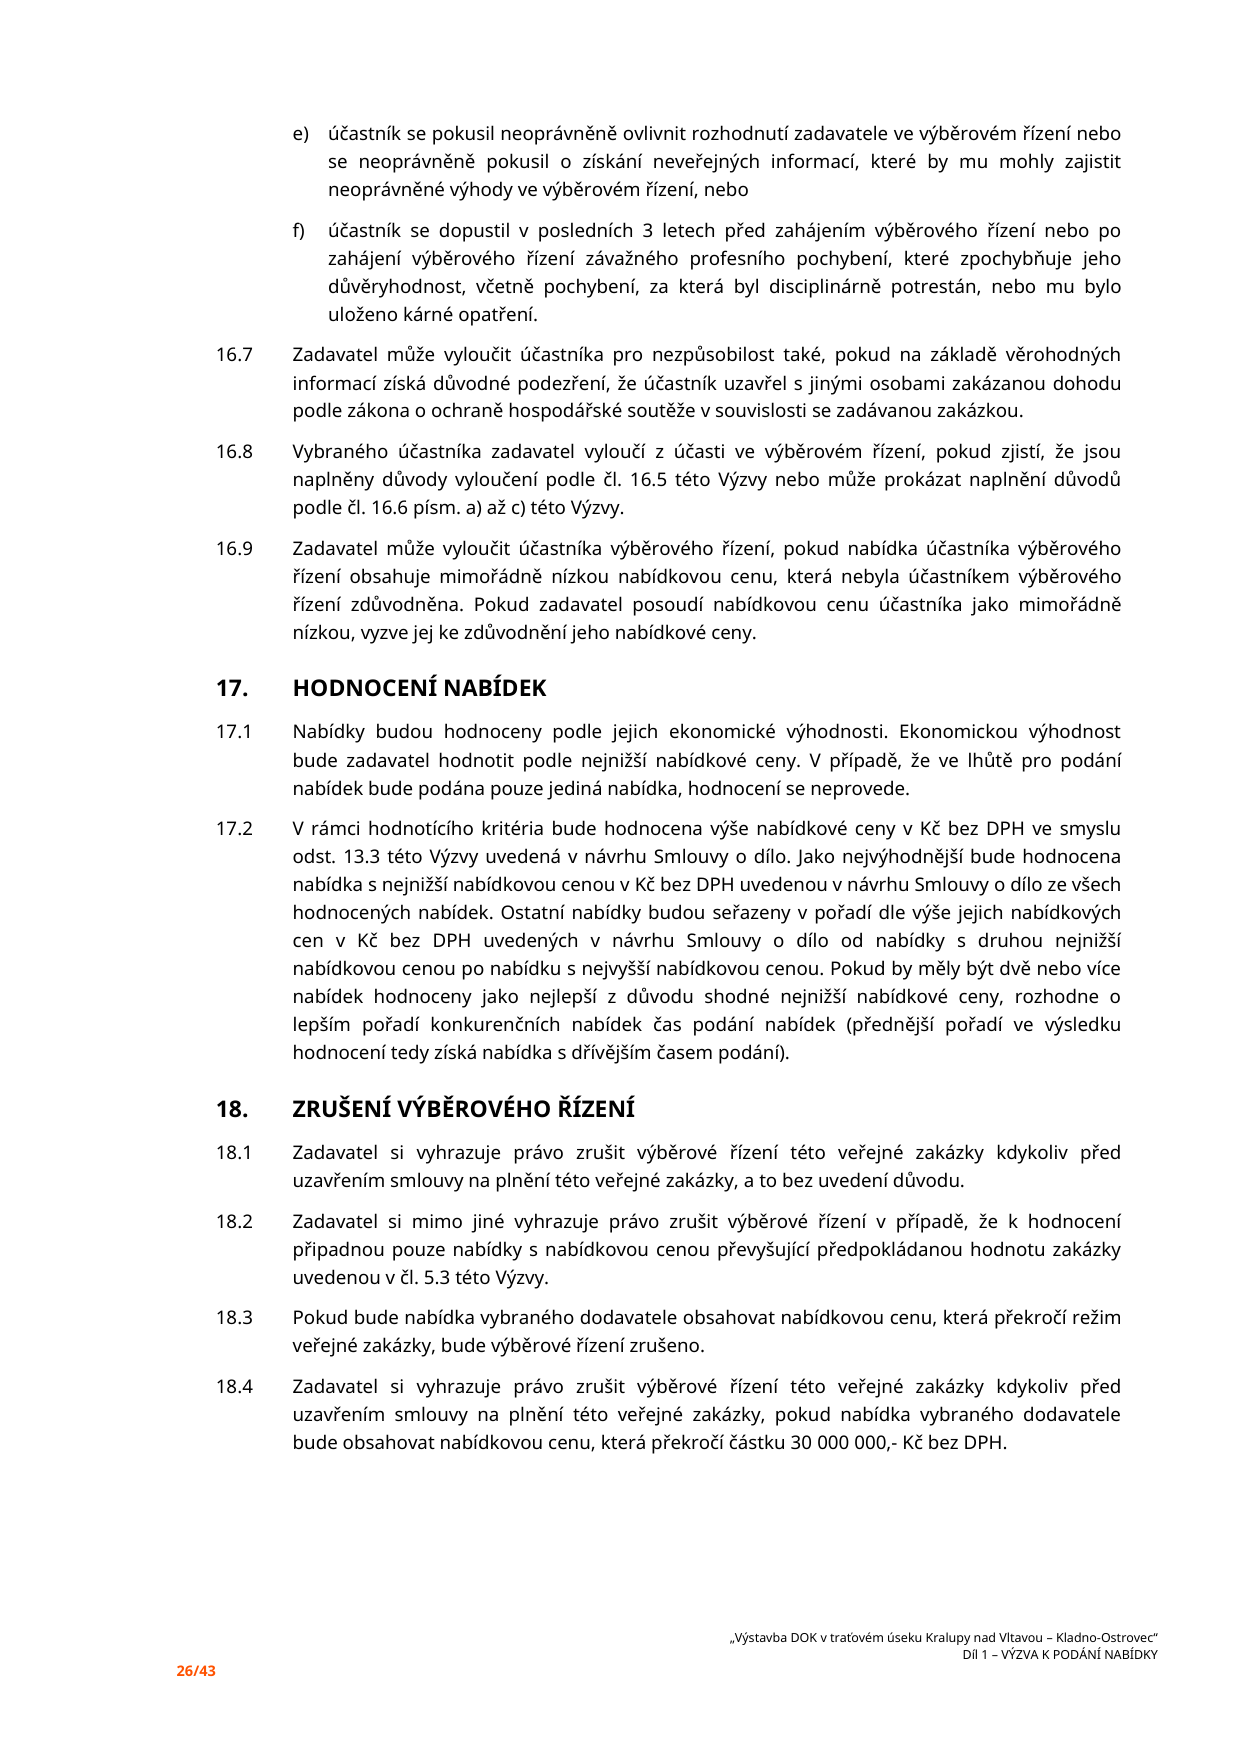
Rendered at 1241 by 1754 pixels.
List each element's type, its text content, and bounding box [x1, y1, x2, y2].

text Zadavatel může vyloučit účastníka výběrového řízení, pokud nabídka účastníka výběrového řízení obsahuje mimořádně nízkou nabídkovou cenu, která nebyla účastníkem výběrového řízení zdůvodněna. Pokud zadavatel posoudí nabídkovou cenu účastníka jako mimořádně nízkou, vyzve jej ke zdůvodnění jeho nabídkové ceny. [216, 535, 1122, 644]
text Vybraného účastníka zadavatel vyloučí z účasti ve výběrovém řízení, pokud zjistí, že jsou naplněny důvody vyloučení podle čl. 16.5 této Výzvy nebo může prokázat naplnění důvodů podle čl. 16.6 písm. a) až c) této Výzvy. [216, 438, 1122, 520]
text Zadavatel může vyloučit účastníka pro nezpůsobilost také, pokud na základě věrohodných informací získá důvodné podezření, že účastník uzavřel s jinými osobami zakázanou dohodu podle zákona o ochraně hospodářské soutěže v souvislosti se zadávanou zakázkou. [216, 342, 1122, 423]
text HODNOCENÍ NABÍDEK [216, 672, 1122, 703]
text Zadavatel si vyhrazuje právo zrušit výběrové řízení této veřejné zakázky kdykoliv před uzavřením smlouvy na plnění této veřejné zakázky, a to bez uvedení důvodu. [216, 1139, 1122, 1193]
text Pokud bude nabídka vybraného dodavatele obsahovat nabídkovou cenu, která překročí režim veřejné zakázky, bude výběrové řízení zrušeno. [216, 1304, 1122, 1358]
text Zadavatel si vyhrazuje právo zrušit výběrové řízení této veřejné zakázky kdykoliv před uzavřením smlouvy na plnění této veřejné zakázky, pokud nabídka vybraného dodavatele bude obsahovat nabídkovou cenu, která překročí částku 30 000 000,- Kč bez DPH. [216, 1373, 1122, 1455]
text V rámci hodnotícího kritéria bude hodnocena výše nabídkové ceny v Kč bez DPH ve smyslu odst. 13.3 této Výzvy uvedená v návrhu Smlouvy o dílo. Jako nejvýhodnější bude hodnocena nabídka s nejnižší nabídkovou cenou v Kč bez DPH uvedenou v návrhu Smlouvy o dílo ze všech hodnocených nabídek. Ostatní nabídky budou seřazeny v pořadí dle výše jejich nabídkových cen v Kč bez DPH uvedených v návrhu Smlouvy o dílo od nabídky s druhou nejnižší nabídkovou cenou po nabídku s nejvyšší nabídkovou cenou. Pokud by měly být dvě nebo více nabídek hodnoceny jako nejlepší z důvodu shodné nejnižší nabídkové ceny, rozhodne o lepším pořadí konkurenčních nabídek čas podání nabídek (přednější pořadí ve výsledku hodnocení tedy získá nabídka s dřívějším časem podání). [216, 815, 1122, 1065]
text ZRUŠENÍ VÝBĚROVÉHO ŘÍZENÍ [216, 1093, 1122, 1124]
text Nabídky budou hodnoceny podle jejich ekonomické výhodnosti. Ekonomickou výhodnost bude zadavatel hodnotit podle nejnižší nabídkové ceny. V případě, že ve lhůtě pro podání nabídek bude podána pouze jediná nabídka, hodnocení se neprovede. [216, 719, 1122, 800]
list účastník se pokusil neoprávněně ovlivnit rozhodnutí zadavatele ve výběrovém řízení nebo se neoprávněně pokusil o získání neveřejných informací, které by mu mohly zajistit neoprávněné výhody ve výběrovém řízení, nebo [292, 121, 1122, 202]
text Zadavatel si mimo jiné vyhrazuje právo zrušit výběrové řízení v případě, že k hodnocení připadnou pouze nabídky s nabídkovou cenou převyšující předpokládanou hodnotu zakázky uvedenou v čl. 5.3 této Výzvy. [216, 1208, 1122, 1289]
list účastník se dopustil v posledních 3 letech před zahájením výběrového řízení nebo po zahájení výběrového řízení závažného profesního pochybení, které zpochybňuje jeho důvěryhodnost, včetně pochybení, za která byl disciplinárně potrestán, nebo mu bylo uloženo kárné opatření. [292, 217, 1122, 327]
